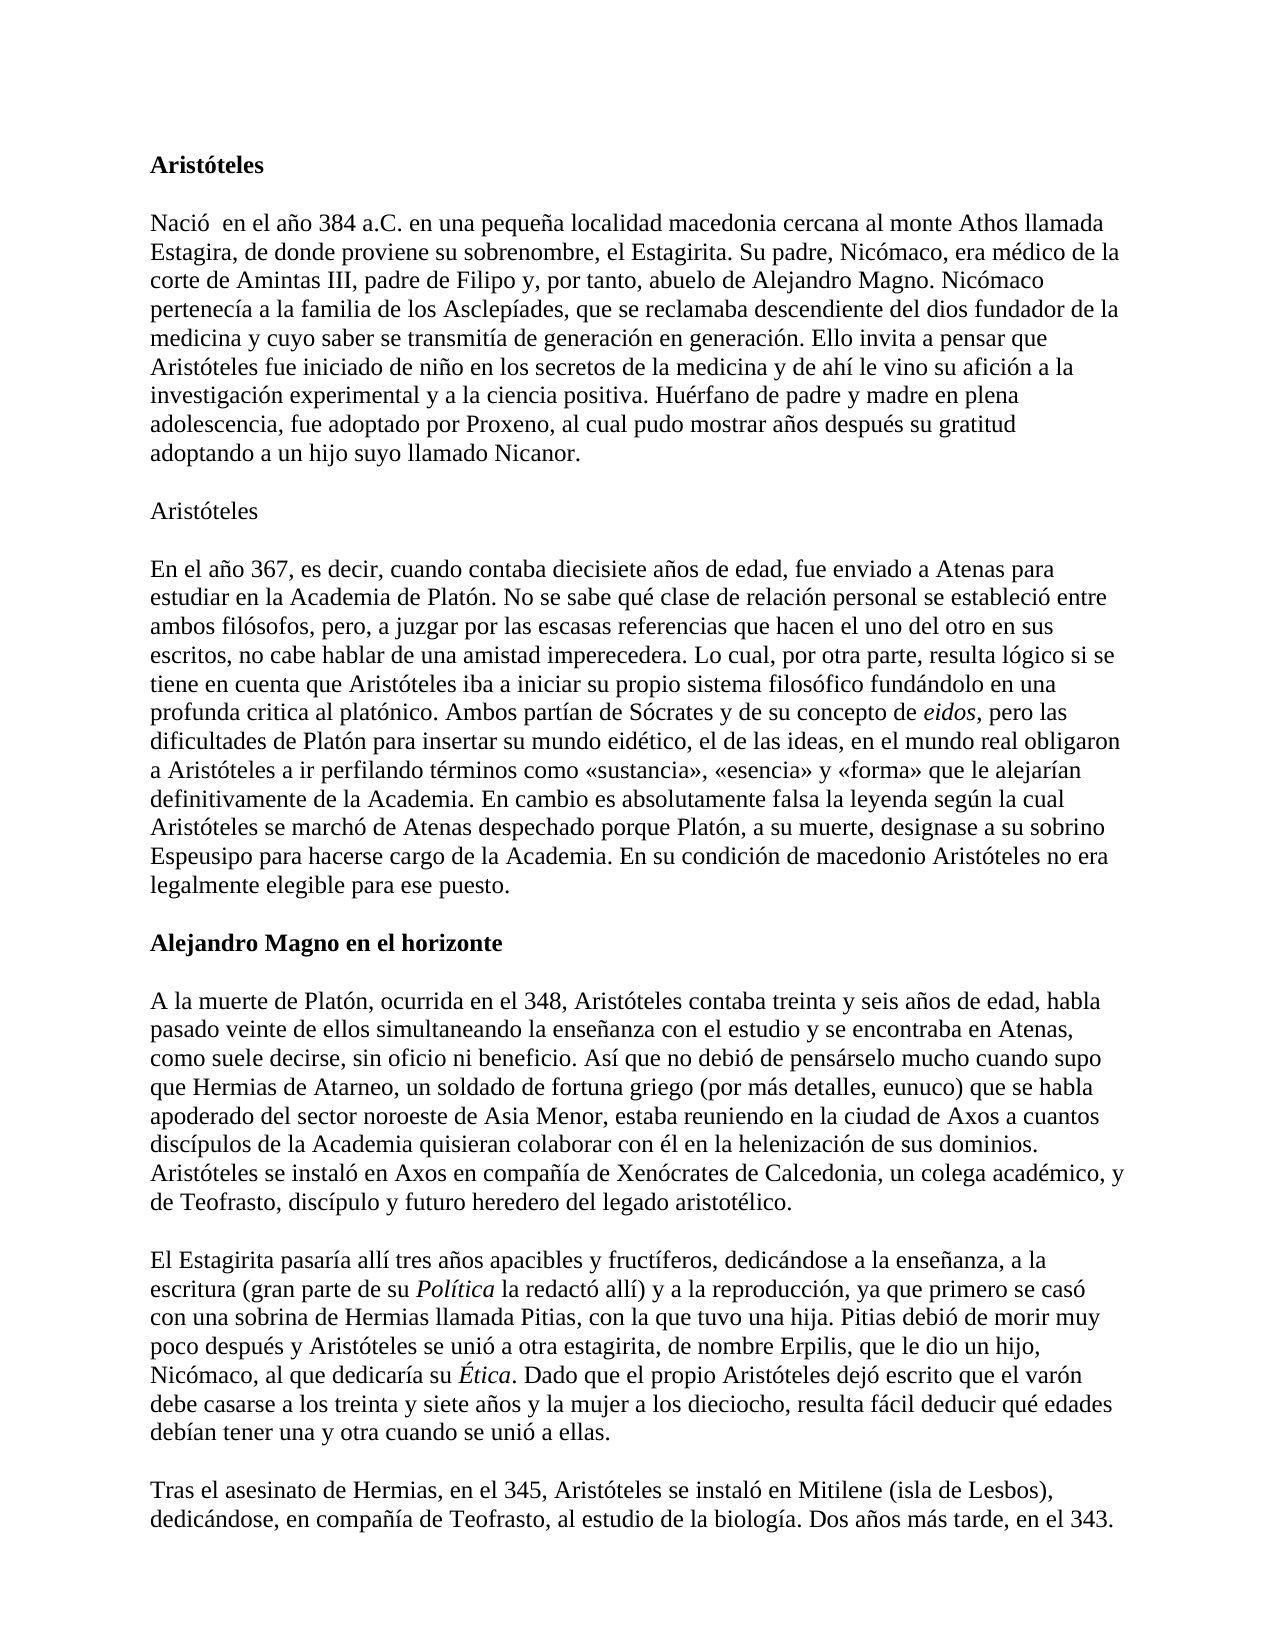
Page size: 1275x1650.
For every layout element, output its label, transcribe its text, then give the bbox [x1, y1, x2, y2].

text A la muerte de Platón, ocurrida en el 348, Aristóteles contaba treinta y seis años de edad, habla pasado veinte de ellos simultaneando la enseñanza con el estudio y se encontraba en Atenas, como suele decirse, sin oficio ni beneficio. Así que no debió de pensárselo mucho cuando supo que Hermias de Atarneo, un soldado de fortuna griego (por más detalles, eunuco) que se habla apoderado del sector noroeste de Asia Menor, estaba reuniendo en la ciudad de Axos a cuantos discípulos de la Academia quisieran colaborar con él en la helenización de sus dominios. Aristóteles se instaló en Axos en compañía de Xenócrates de Calcedonia, un colega académico, y de Teofrasto, discípulo y futuro heredero del legado aristotélico. [150, 986, 1125, 1216]
text Alejandro Magno en el horizonte [150, 928, 1125, 957]
text Aristóteles [150, 496, 1125, 524]
text Aristóteles [150, 150, 1125, 179]
text El Estagirita pasaría allí tres años apacibles y fructíferos, dedicándose a la enseñanza, a la escritura (gran parte de su Política la redactó allí) y a la reproducción, ya que primero se casó con una sobrina de Hermias llamada Pitias, con la que tuvo una hija. Pitias debió de morir muy poco después y Aristóteles se unió a otra estagirita, de nombre Erpilis, que le dio un hijo, Nicómaco, al que dedicaría su Ética. Dado que el propio Aristóteles dejó escrito que el varón debe casarse a los treinta y siete años y la mujer a los dieciocho, resulta fácil deducir qué edades debían tener una y otra cuando se unió a ellas. [150, 1245, 1125, 1446]
text En el año 367, es decir, cuando contaba diecisiete años de edad, fue enviado a Atenas para estudiar en la Academia de Platón. No se sabe qué clase de relación personal se estableció entre ambos filósofos, pero, a juzgar por las escasas referencias que hacen el uno del otro en sus escritos, no cabe hablar de una amistad imperecedera. Lo cual, por otra parte, resulta lógico si se tiene en cuenta que Aristóteles iba a iniciar su propio sistema filosófico fundándolo en una profunda critica al platónico. Ambos partían de Sócrates y de su concepto de eidos, pero las dificultades de Platón para insertar su mundo eidético, el de las ideas, en el mundo real obligaron a Aristóteles a ir perfilando términos como «sustancia», «esencia» y «forma» que le alejarían definitivamente de la Academia. En cambio es absolutamente falsa la leyenda según la cual Aristóteles se marchó de Atenas despechado porque Platón, a su muerte, designase a su sobrino Espeusipo para hacerse cargo de la Academia. En su condición de macedonio Aristóteles no era legalmente elegible para ese puesto. [150, 554, 1125, 899]
text Tras el asesinato de Hermias, en el 345, Aristóteles se instaló en Mitilene (isla de Lesbos), dedicándose, en compañía de Teofrasto, al estudio de la biología. Dos años más tarde, en el 343. [150, 1475, 1125, 1533]
text Nació en el año 384 a.C. en una pequeña localidad macedonia cercana al monte Athos llamada Estagira, de donde proviene su sobrenombre, el Estagirita. Su padre, Nicómaco, era médico de la corte de Amintas III, padre de Filipo y, por tanto, abuelo de Alejandro Magno. Nicómaco pertenecía a la familia de los Asclepíades, que se reclamaba descendiente del dios fundador de la medicina y cuyo saber se transmitía de generación en generación. Ello invita a pensar que Aristóteles fue iniciado de niño en los secretos de la medicina y de ahí le vino su afición a la investigación experimental y a la ciencia positiva. Huérfano de padre y madre en plena adolescencia, fue adoptado por Proxeno, al cual pudo mostrar años después su gratitud adoptando a un hijo suyo llamado Nicanor. [150, 208, 1125, 467]
